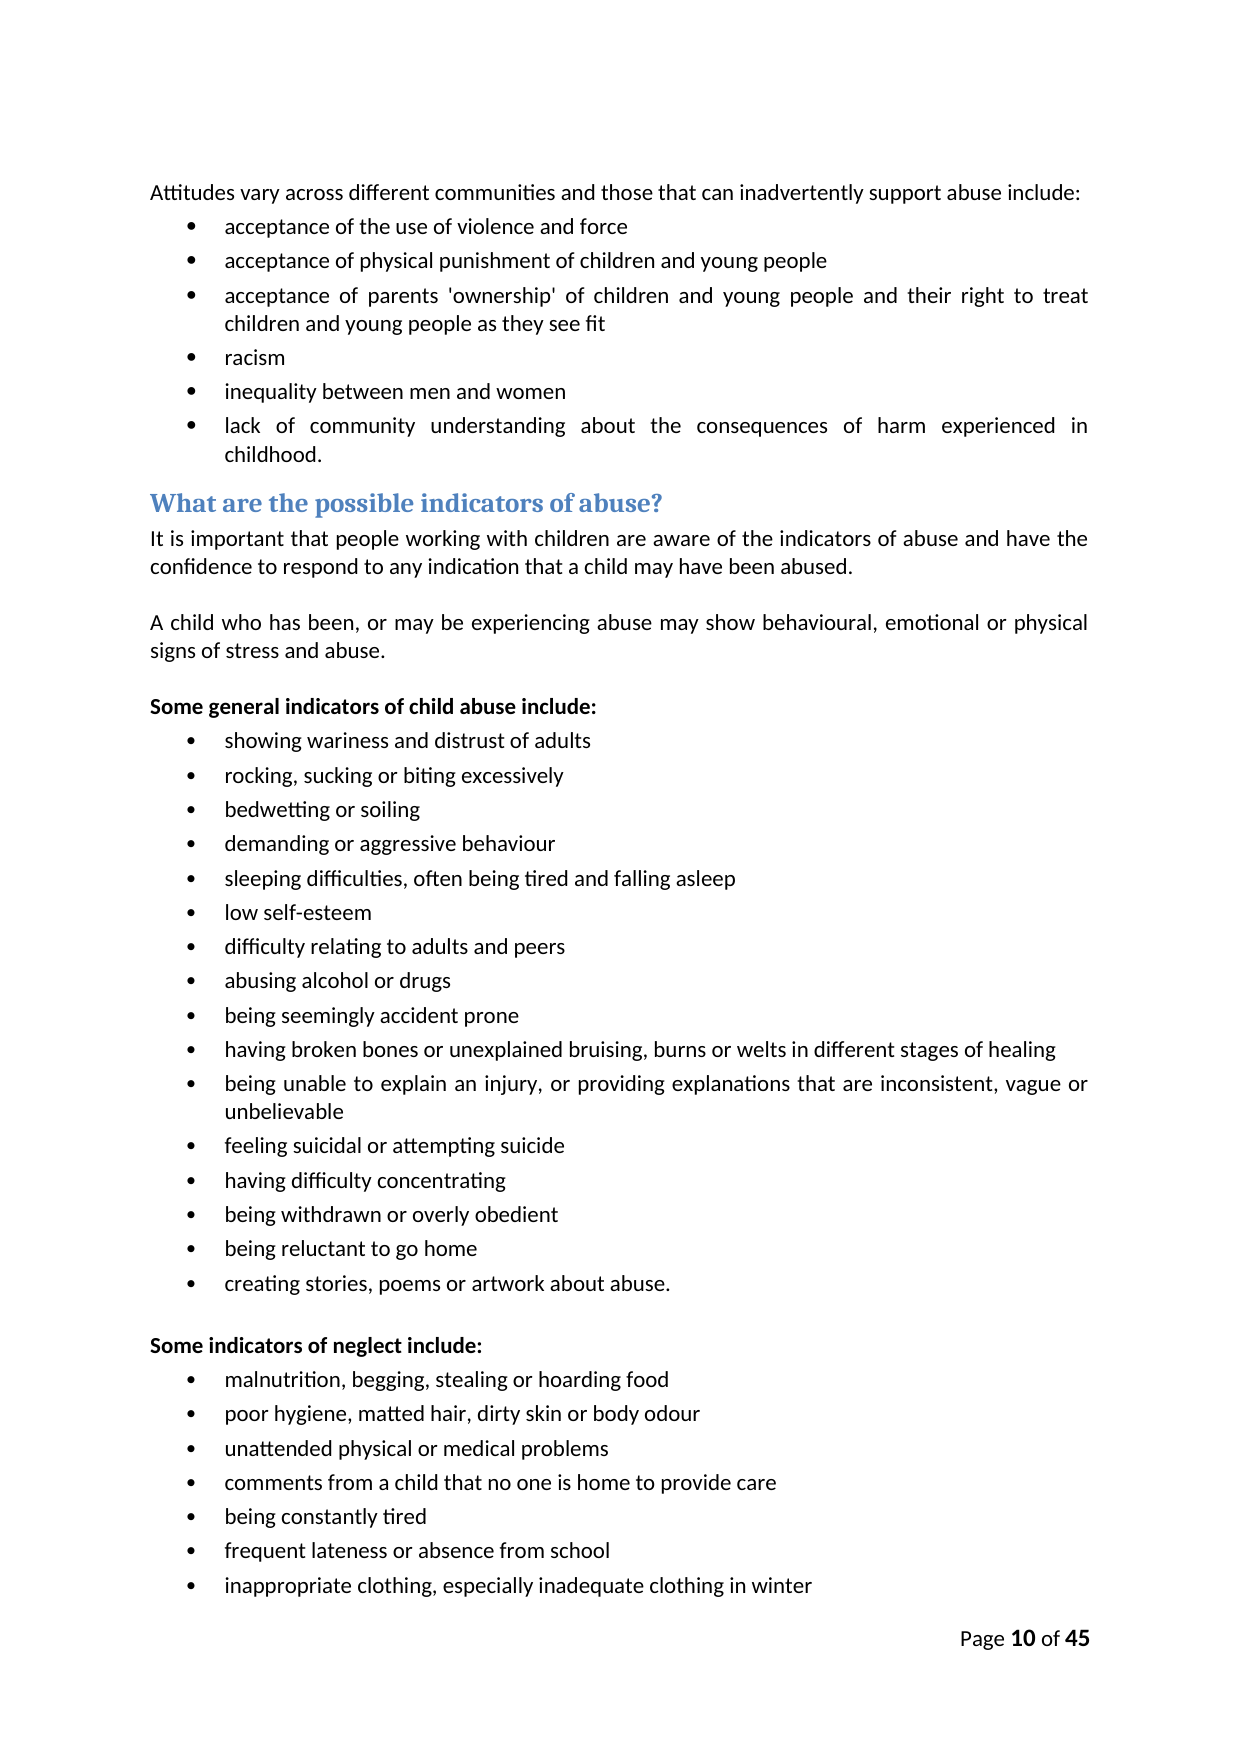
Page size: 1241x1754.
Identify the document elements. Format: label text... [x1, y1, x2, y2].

text Some indicators of neglect include: [150, 1331, 1090, 1359]
list demanding or aggressive behaviour [187, 829, 1090, 857]
text Some general indicators of child abuse include: [150, 692, 1090, 720]
list being reluctant to go home [187, 1234, 1090, 1262]
list being unable to explain an injury, or providing explanations that are inconsistent, vague or unbelievable [187, 1069, 1090, 1125]
list difficulty relating to adults and peers [187, 932, 1090, 960]
list abusing alcohol or drugs [187, 967, 1090, 994]
list acceptance of the use of violence and force [187, 212, 1090, 240]
list comments from a child that no one is home to provide care [187, 1468, 1090, 1496]
list acceptance of parents 'ownership' of children and young people and their right to treat children and young people as they see fit [187, 281, 1090, 337]
list racism [187, 343, 1090, 371]
list rocking, sucking or biting excessively [187, 761, 1090, 789]
list creating stories, poems or artwork about abuse. [187, 1269, 1090, 1297]
list being withdrawn or overly obedient [187, 1200, 1090, 1228]
list feeling suicidal or attempting suicide [187, 1132, 1090, 1160]
list being constantly tired [187, 1502, 1090, 1530]
list unattended physical or medical problems [187, 1434, 1090, 1462]
list poor hygiene, matted hair, dirty skin or body odour [187, 1399, 1090, 1428]
list showing wariness and distrust of adults [187, 727, 1090, 755]
list low self-esteem [187, 898, 1090, 926]
text It is important that people working with children are aware of the indicators of abuse and have the confidence to respond to any indication that a child may have been abused. [150, 524, 1090, 580]
subtitle What are the possible indicators of abuse? [150, 488, 1090, 520]
list inappropriate clothing, especially inadequate clothing in winter [187, 1571, 1090, 1599]
list acceptance of physical punishment of children and young people [187, 247, 1090, 274]
list having broken bones or unexplained bruising, burns or welts in different stages of healing [187, 1035, 1090, 1063]
text A child who has been, or may be experiencing abuse may show behavioural, emotional or physical signs of stress and abuse. [150, 608, 1090, 664]
text Attitudes vary across different communities and those that can inadvertently support abuse include: [150, 178, 1090, 206]
list being seemingly accident prone [187, 1001, 1090, 1029]
list bedwetting or soiling [187, 795, 1090, 823]
list sleeping difficulties, often being tired and falling asleep [187, 864, 1090, 892]
list malnutrition, begging, stealing or hoarding food [187, 1365, 1090, 1393]
list inequality between men and women [187, 377, 1090, 405]
list frequent lateness or absence from school [187, 1537, 1090, 1565]
list having difficulty concentrating [187, 1166, 1090, 1194]
list lack of community understanding about the consequences of harm experienced in childhood. [187, 412, 1090, 468]
